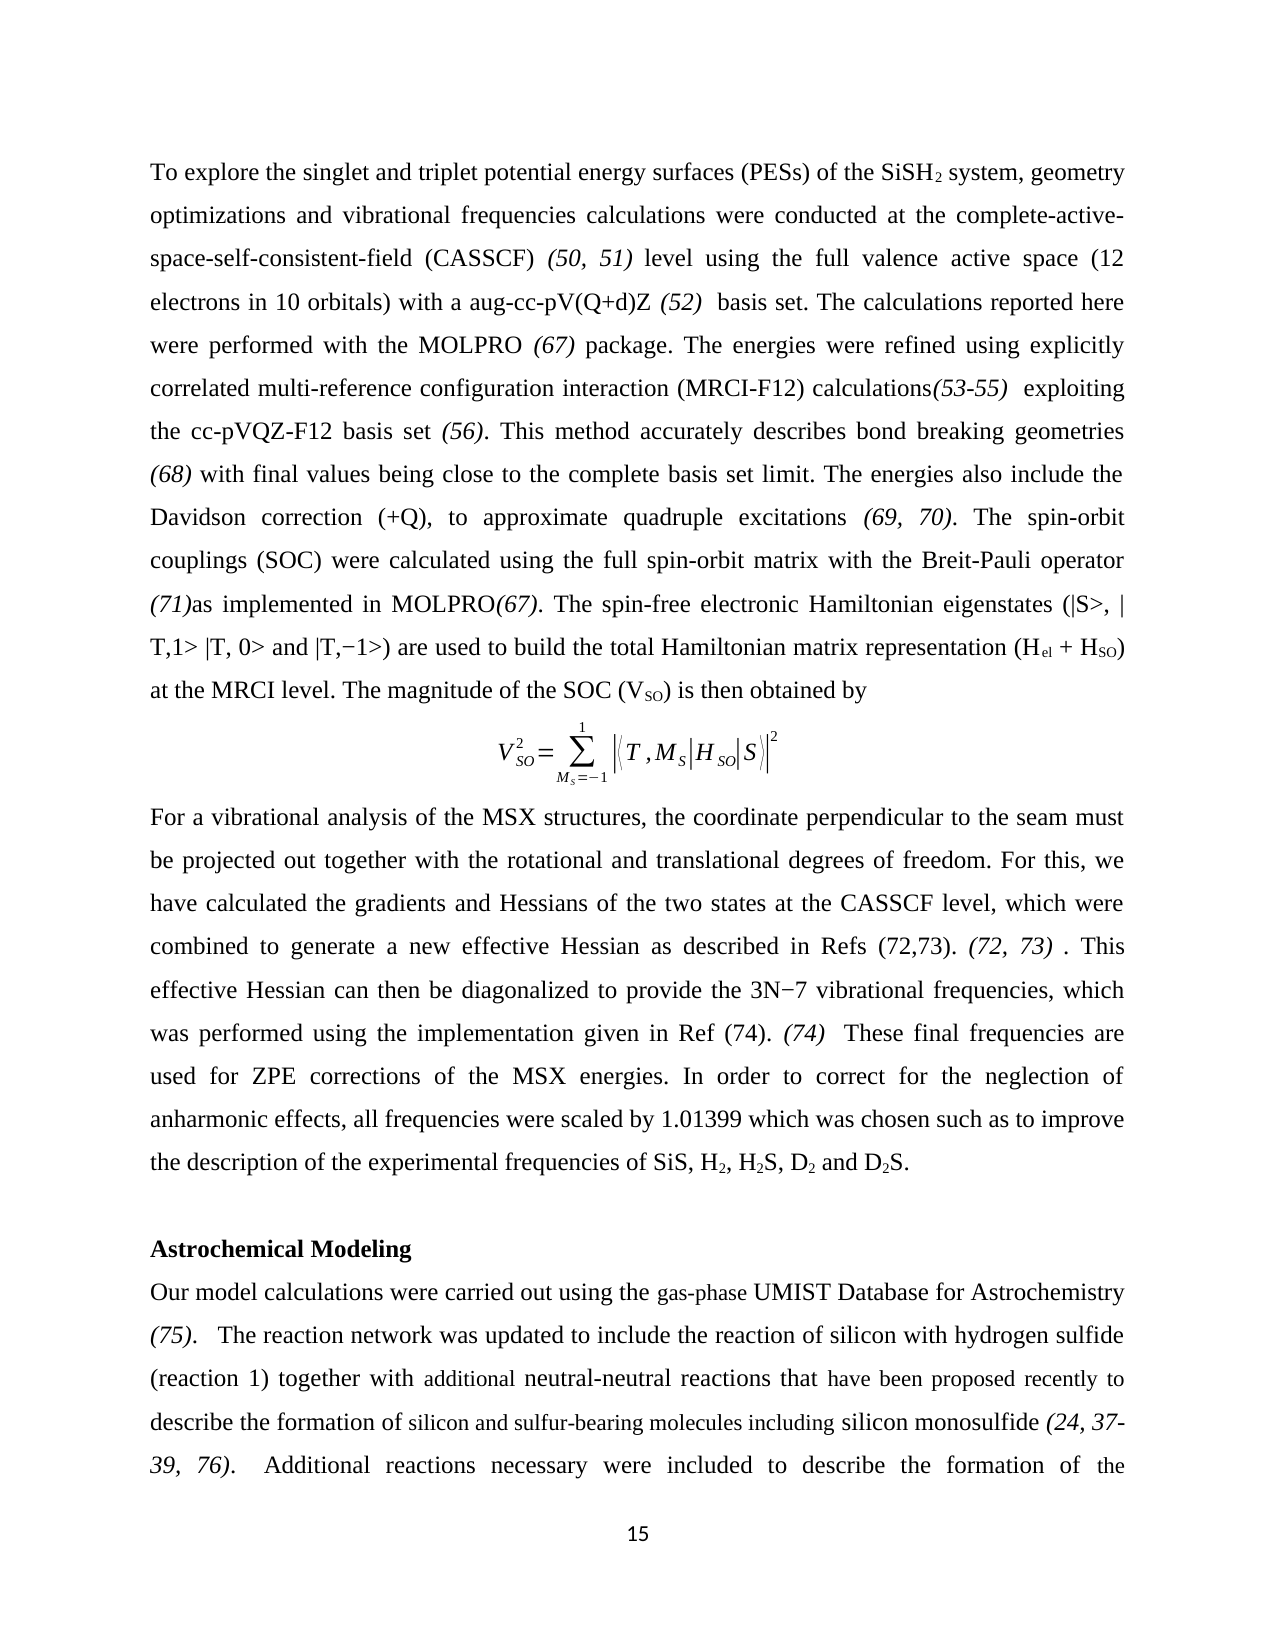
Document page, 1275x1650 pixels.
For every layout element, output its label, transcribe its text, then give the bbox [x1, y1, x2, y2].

text To explore the singlet and triplet potential energy surfaces (PESs) of the SiSH2 system, geometry optimizations and vibrational frequencies calculations were conducted at the complete-active-space-self-consistent-field (CASSCF) (50, 51) level using the full valence active space (12 electrons in 10 orbitals) with a aug-cc-pV(Q+d)Z (52) basis set. The calculations reported here were performed with the MOLPRO (67) package. The energies were refined using explicitly correlated multi-reference configuration interaction (MRCI-F12) calculations(53-55) exploiting the cc-pVQZ-F12 basis set (56). This method accurately describes bond breaking geometries (68) with final values being close to the complete basis set limit. The energies also include the Davidson correction (+Q), to approximate quadruple excitations (69, 70). The spin-orbit couplings (SOC) were calculated using the full spin-orbit matrix with the Breit-Pauli operator (71)as implemented in MOLPRO(67). The spin-free electronic Hamiltonian eigenstates (|S>, |T,1> |T, 0> and |T,−1>) are used to build the total Hamiltonian matrix representation (Hel + HSO) at the MRCI level. The magnitude of the SOC (VSO) is then obtained by [150, 157, 1125, 704]
text For a vibrational analysis of the MSX structures, the coordinate perpendicular to the seam must be projected out together with the rotational and translational degrees of freedom. For this, we have calculated the gradients and Hessians of the two states at the CASSCF level, which were combined to generate a new effective Hessian as described in Refs (72,73). (72, 73) . This effective Hessian can then be diagonalized to provide the 3N−7 vibrational frequencies, which was performed using the implementation given in Ref (74). (74) These final frequencies are used for ZPE corrections of the MSX energies. In order to correct for the neglection of anharmonic effects, all frequencies were scaled by 1.01399 which was chosen such as to improve the description of the experimental frequencies of SiS, H2, H2S, D2 and D2S. [150, 802, 1125, 1176]
text Astrochemical Modeling [150, 1234, 1125, 1262]
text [150, 1277, 1125, 1478]
